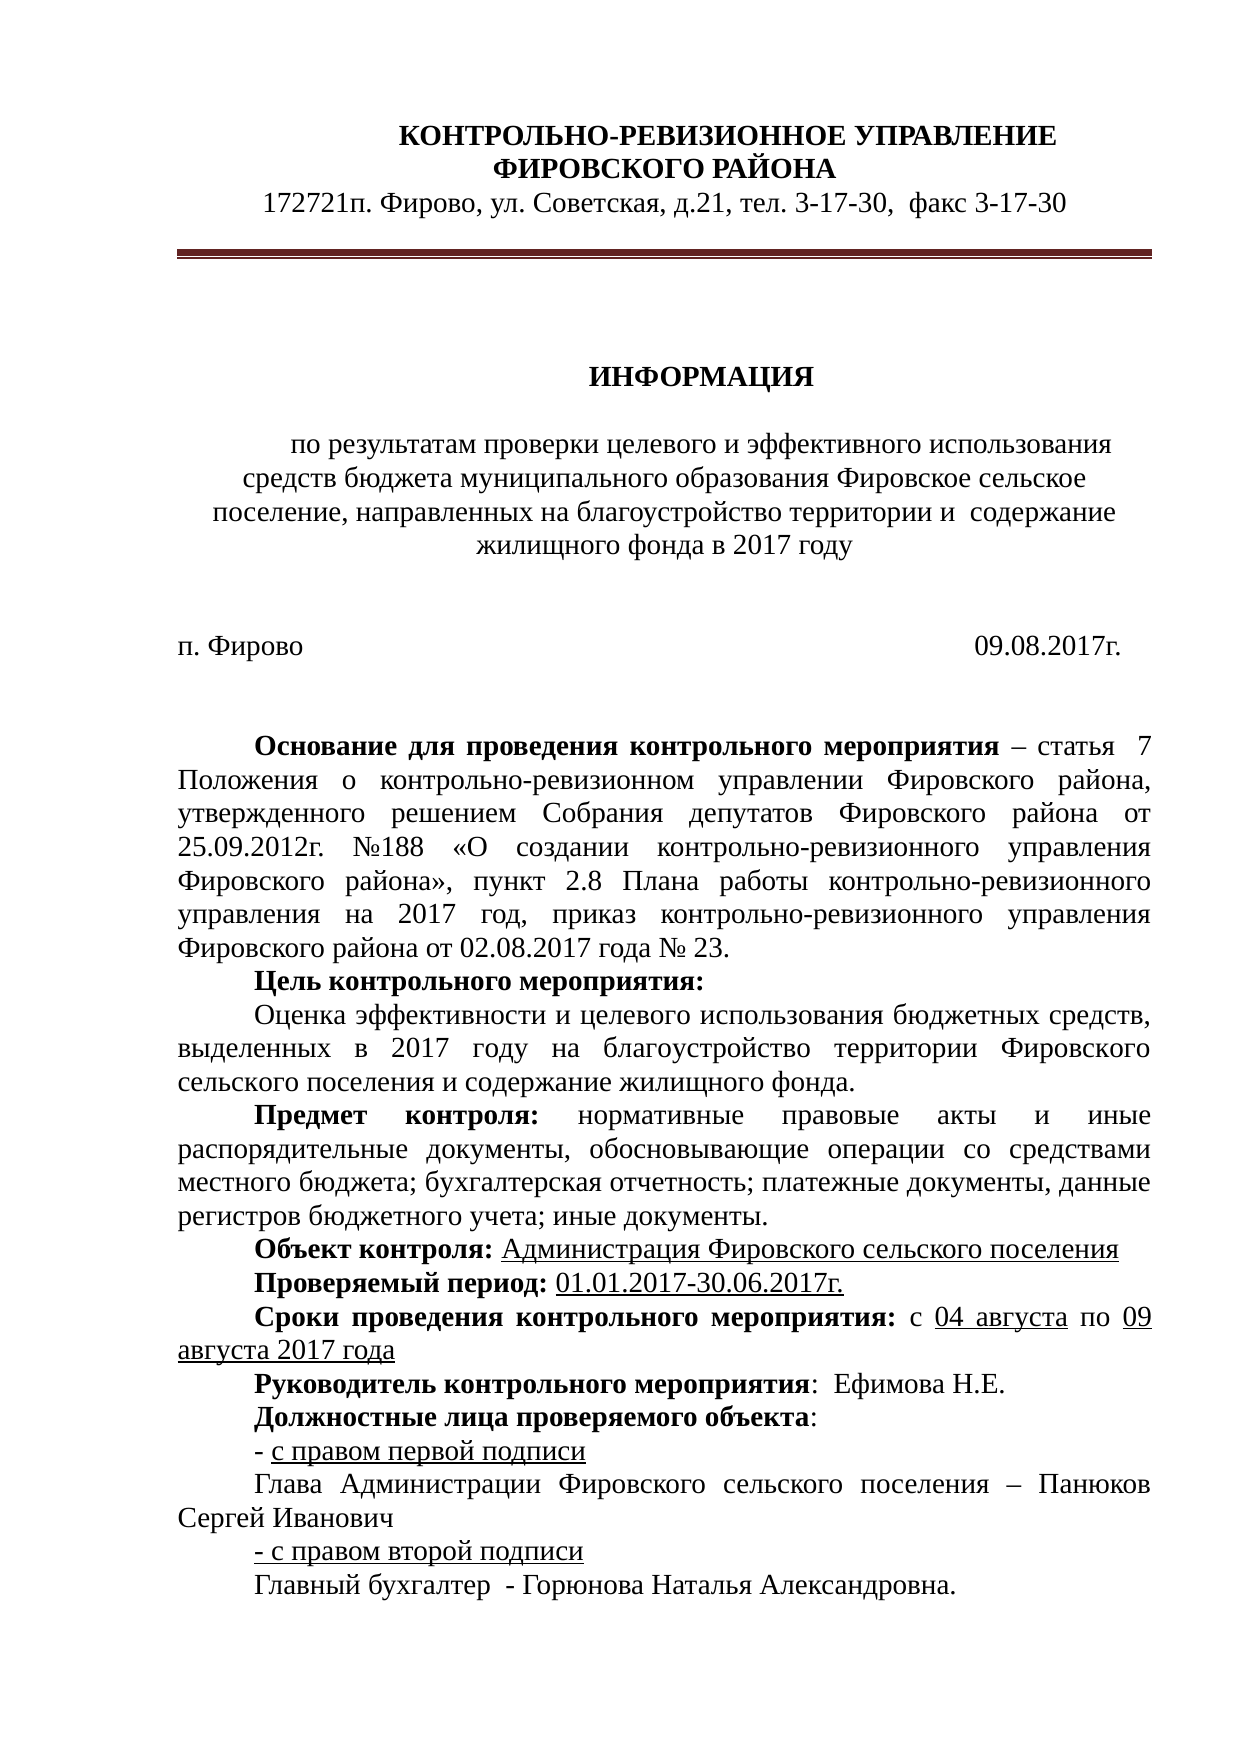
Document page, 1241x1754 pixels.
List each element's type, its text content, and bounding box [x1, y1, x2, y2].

text Сроки проведения контрольного мероприятия: с 04 августа по 09 августа 2017 года [177, 1299, 1152, 1366]
text 172721п. Фирово, ул. Советская, д.21, тел. 3-17-30, факс 3-17-30 [177, 185, 1152, 219]
text Руководитель контрольного мероприятия: Ефимова Н.Е. [177, 1366, 1152, 1399]
text п. Фирово 09.08.2017г. [177, 628, 1152, 661]
text Основание для проведения контрольного мероприятия – статья 7 Положения о контрольно-ревизионном управлении Фировского района, утвержденного решением Собрания депутатов Фировского района от 25.09.2012г. №188 «О создании контрольно-ревизионного управления Фировского района», пункт 2.8 Плана работы контрольно-ревизионного управления на 2017 год, приказ контрольно-ревизионного управления Фировского района от 02.08.2017 года № 23. [177, 728, 1152, 963]
text ИНФОРМАЦИЯ [177, 359, 1152, 393]
text Оценка эффективности и целевого использования бюджетных средств, выделенных в 2017 году на благоустройство территории Фировского сельского поселения и содержание жилищного фонда. [177, 997, 1152, 1097]
text по результатам проверки целевого и эффективного использования средств бюджета муниципального образования Фировское сельское поселение, направленных на благоустройство территории и содержание жилищного фонда в 2017 году [177, 427, 1152, 561]
text Должностные лица проверяемого объекта: [177, 1399, 1152, 1433]
text Предмет контроля: нормативные правовые акты и иные распорядительные документы, обосновывающие операции со средствами местного бюджета; бухгалтерская отчетность; платежные документы, данные регистров бюджетного учета; иные документы. [177, 1097, 1152, 1232]
text Главный бухгалтер - Горюнова Наталья Александровна. [177, 1567, 1152, 1601]
text Проверяемый период: 01.01.2017-30.06.2017г. [177, 1265, 1152, 1299]
text - с правом второй подписи [177, 1533, 1152, 1567]
text КОНТРОЛЬНО-РЕВИЗИОННОЕ УПРАВЛЕНИЕ [325, 118, 1152, 152]
text Цель контрольного мероприятия: [177, 963, 1152, 997]
text Глава Администрации Фировского сельского поселения – Панюков Сергей Иванович [177, 1466, 1152, 1533]
text Объект контроля: Администрация Фировского сельского поселения [177, 1232, 1152, 1265]
text - с правом первой подписи [177, 1433, 1152, 1466]
text ФИРОВСКОГО РАЙОНА [177, 152, 1152, 185]
